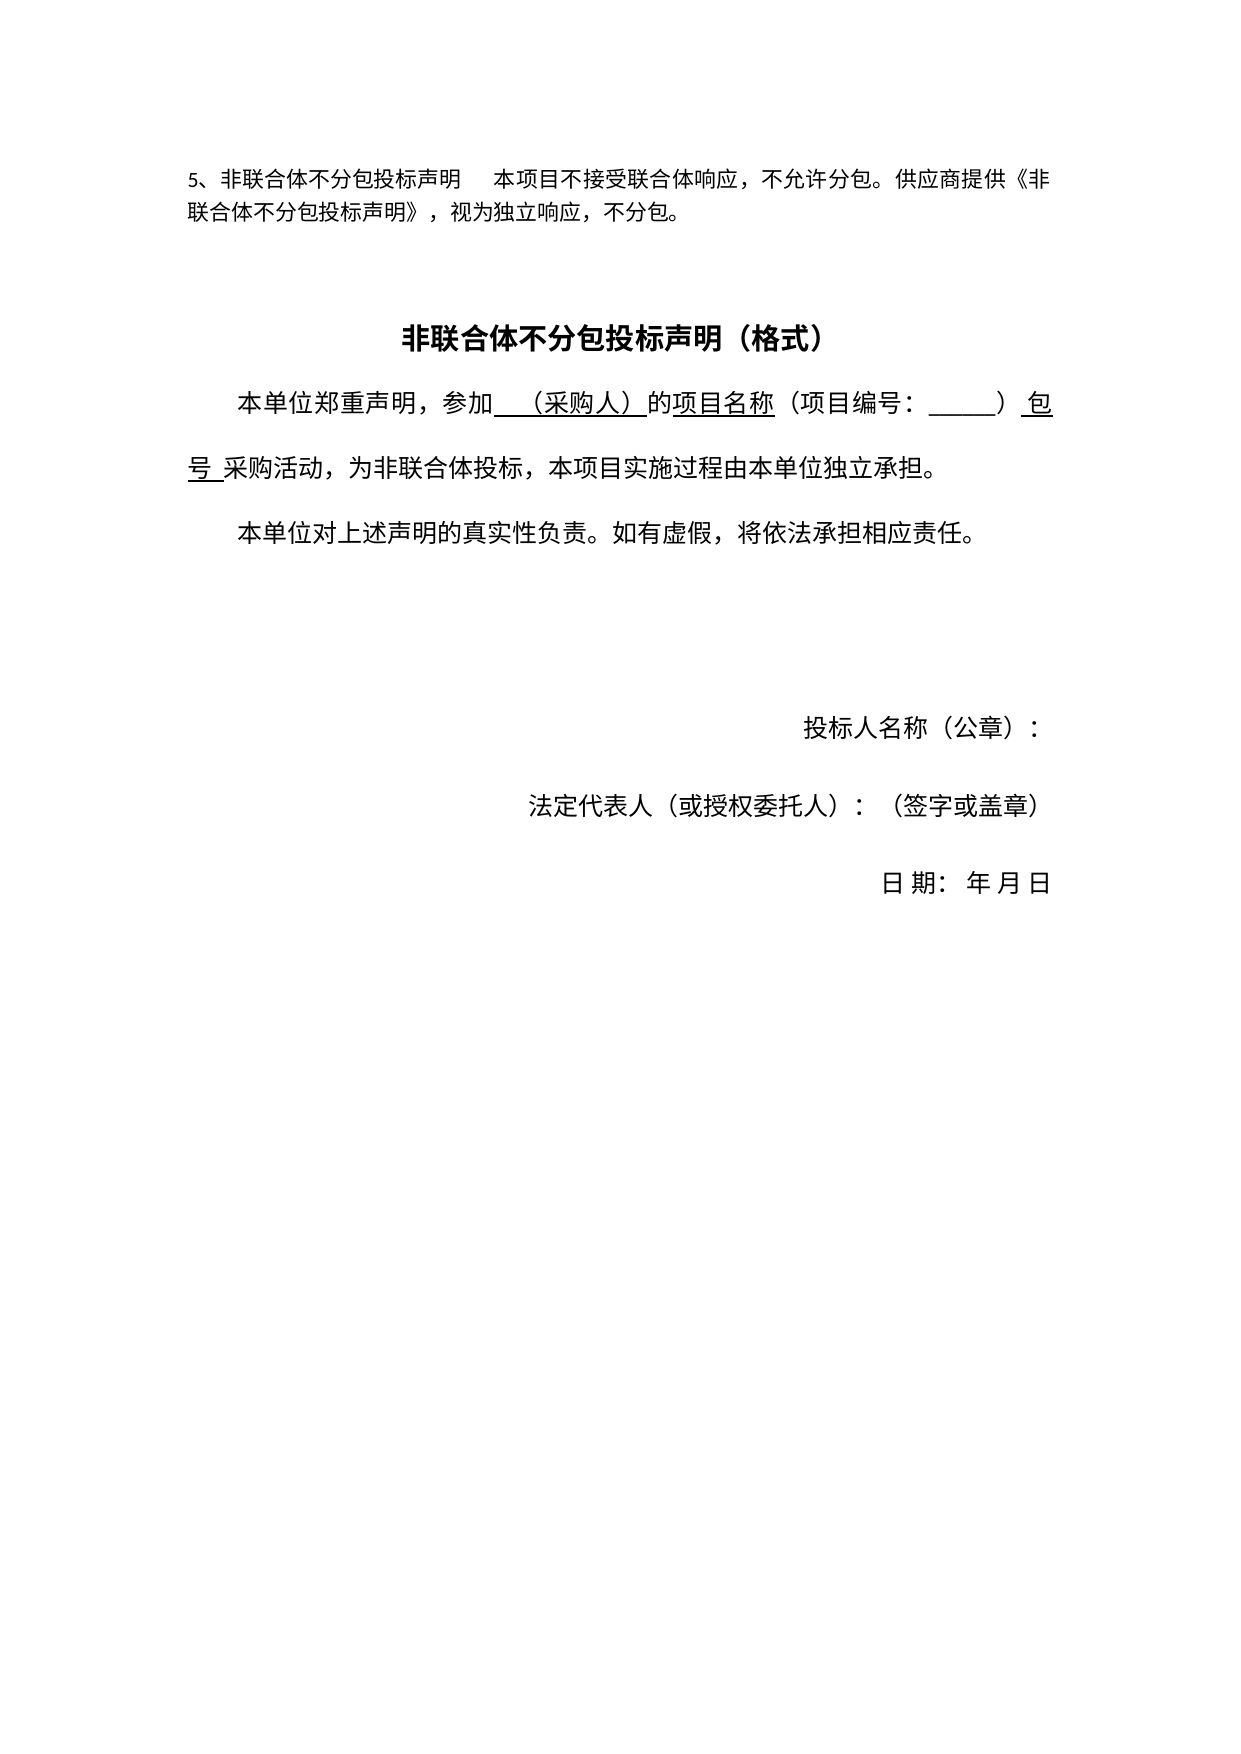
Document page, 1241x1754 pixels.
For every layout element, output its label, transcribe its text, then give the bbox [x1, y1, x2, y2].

text 5、非联合体不分包投标声明 本项目不接受联合体响应，不允许分包。供应商提供《非联合体不分包投标声明》，视为独立响应，不分包。 [187, 162, 1053, 227]
text 投标人名称（公章）： [187, 694, 1053, 759]
text 法定代表人（或授权委托人）：（签字或盖章） [187, 772, 1053, 837]
text 日 期： 年 月 日 [187, 849, 1053, 914]
text 本单位郑重声明，参加 （采购人）的项目名称（项目编号：______） 包号 采购活动，为非联合体投标，本项目实施过程由本单位独立承担。 [187, 369, 1053, 499]
text 非联合体不分包投标声明（格式） [187, 304, 1053, 369]
text 本单位对上述声明的真实性负责。如有虚假，将依法承担相应责任。 [187, 499, 1053, 564]
